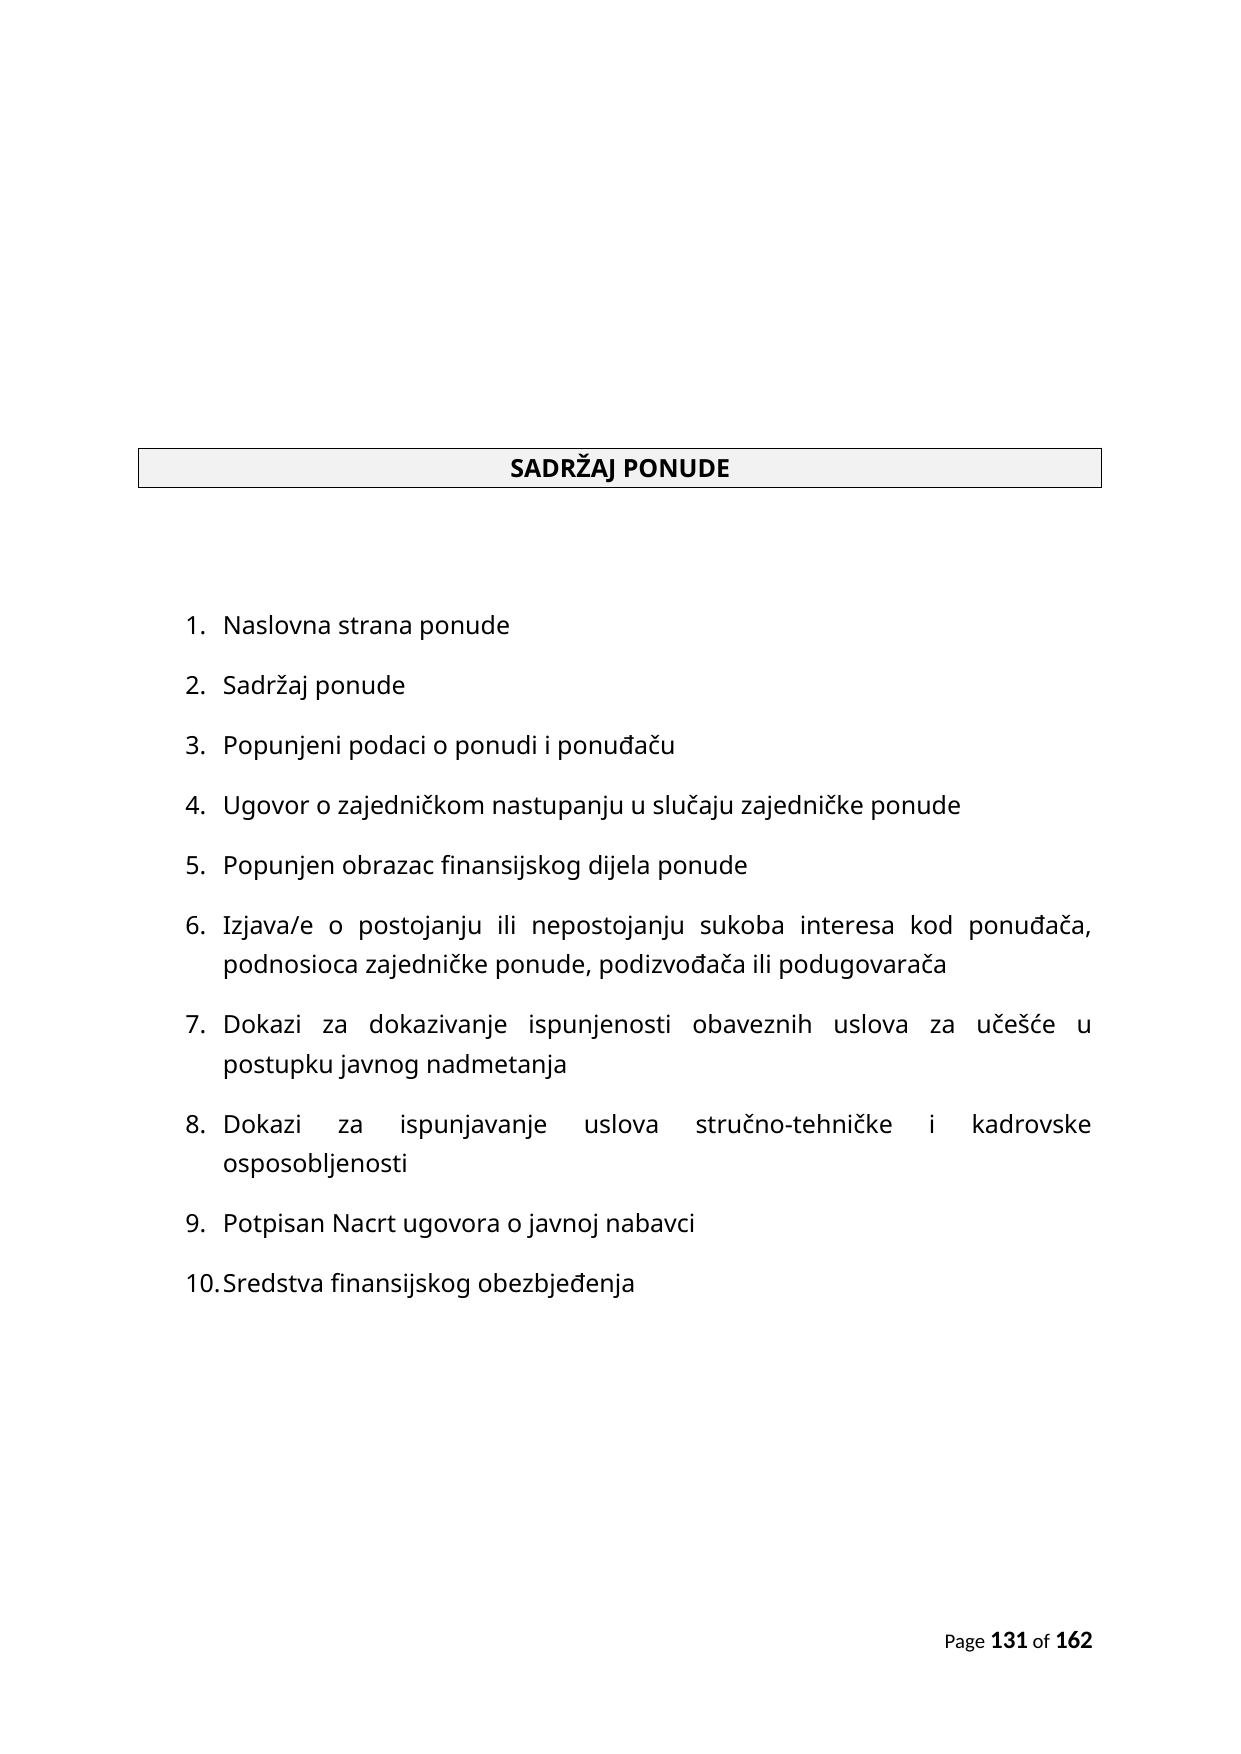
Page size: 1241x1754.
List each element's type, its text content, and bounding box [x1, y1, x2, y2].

list Popunjen obrazac finansijskog dijela ponude [185, 848, 1093, 882]
list Ugovor o zajedničkom nastupanju u slučaju zajedničke ponude [185, 788, 1093, 822]
subtitle SADRŽAJ PONUDE [139, 449, 1101, 487]
list Sredstva finansijskog obezbjeđenja [185, 1265, 1093, 1299]
list Popunjeni podaci o ponudi i ponuđaču [185, 728, 1093, 762]
list Naslovna strana ponude [185, 608, 1093, 642]
list Dokazi za ispunjavanje uslova stručno-tehničke i kadrovske osposobljenosti [185, 1106, 1093, 1179]
list Sadržaj ponude [185, 668, 1093, 702]
list Potpisan Nacrt ugovora o javnoj nabavci [185, 1205, 1093, 1239]
list Izjava/e o postojanju ili nepostojanju sukoba interesa kod ponuđača, podnosioca zajedničke ponude, podizvođača ili podugovarača [185, 908, 1093, 981]
list Dokazi za dokazivanje ispunjenosti obaveznih uslova za učešće u postupku javnog nadmetanja [185, 1007, 1093, 1080]
